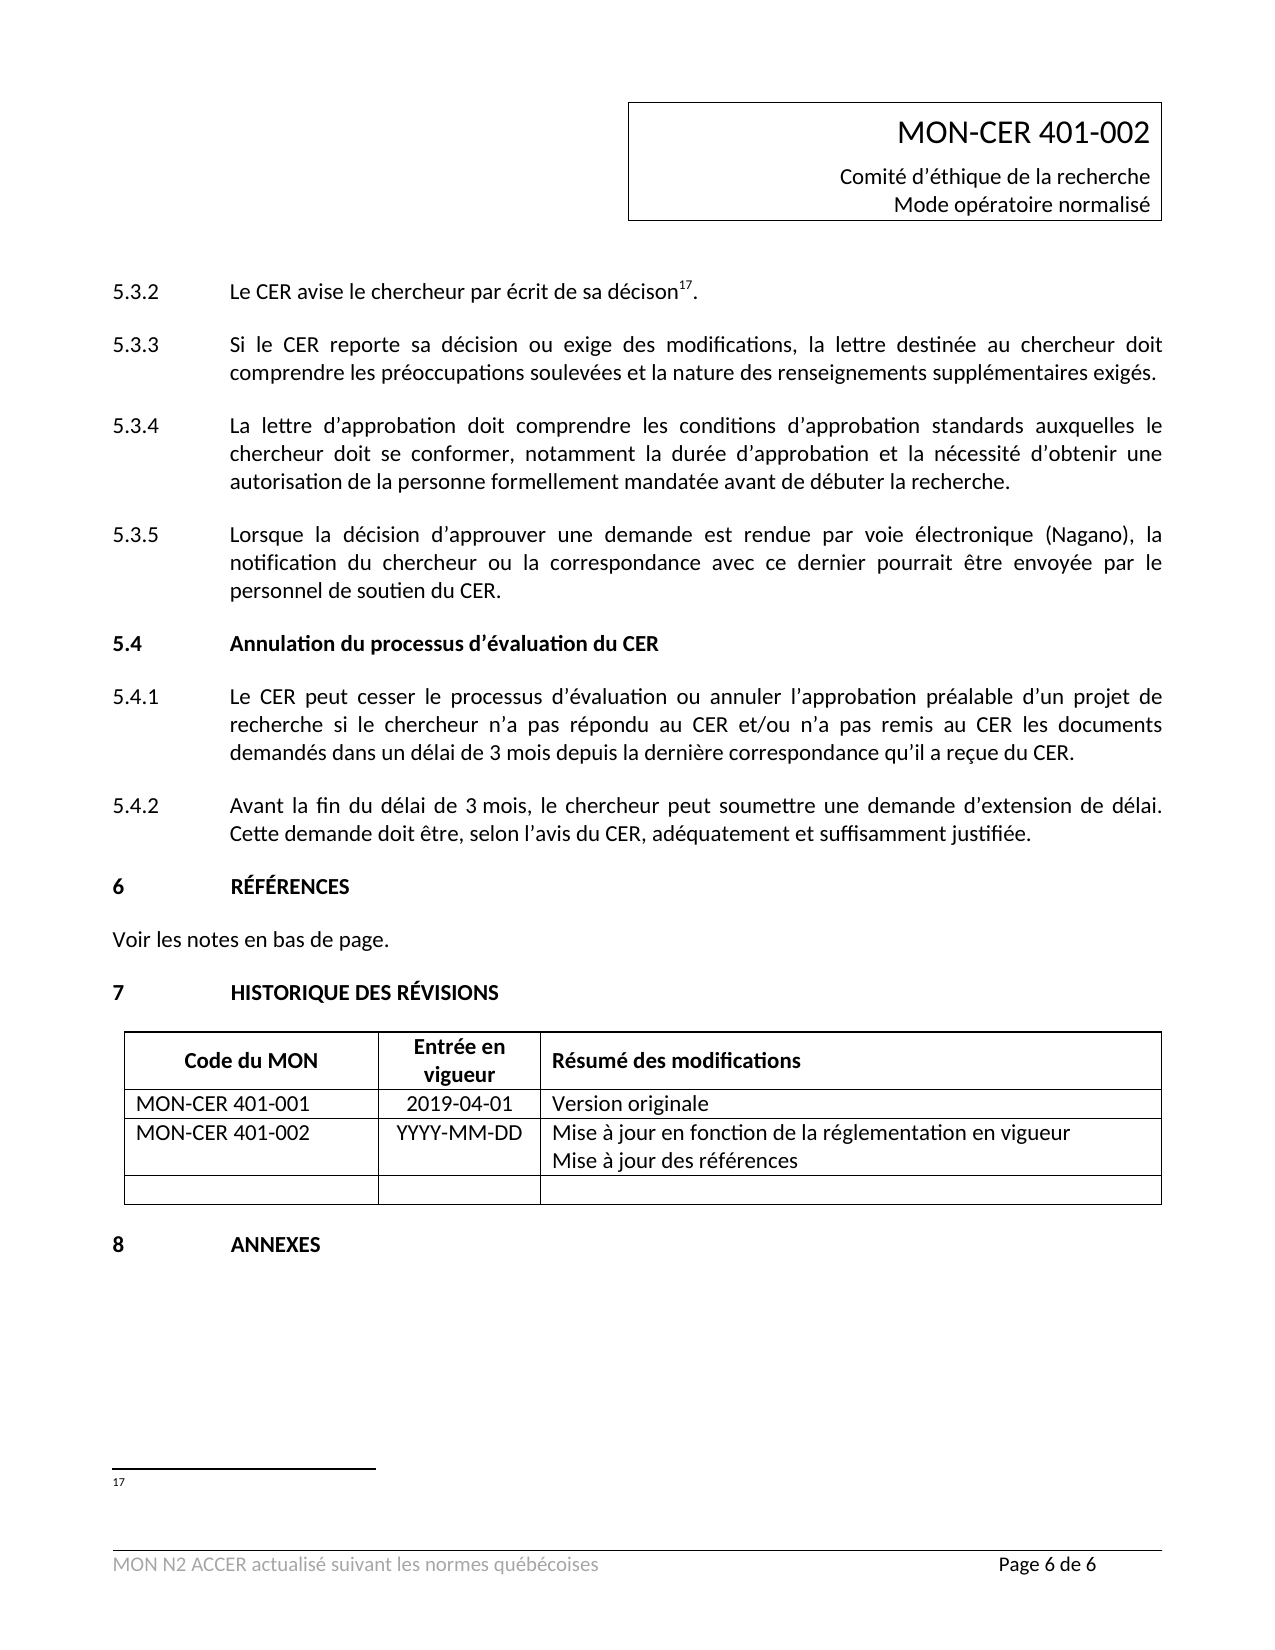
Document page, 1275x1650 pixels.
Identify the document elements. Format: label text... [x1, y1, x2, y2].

table_cell MON-CER 401-001 [125, 1090, 378, 1117]
text Voir les notes en bas de page. [112, 925, 1162, 953]
subtitle Historique des révisions [112, 978, 1162, 1006]
subtitle Avant la fin du délai de 3 mois, le chercheur peut soumettre une demande d’extension de délai. Cette demande doit être, selon l’avis du CER, adéquatement et suffisamment justifiée. [112, 791, 1162, 847]
subtitle La lettre d’approbation doit comprendre les conditions d’approbation standards auxquelles le chercheur doit se conformer, notamment la durée d’approbation et la nécessité d’obtenir une autorisation de la personne formellement mandatée avant de débuter la recherche. [112, 411, 1162, 495]
table_cell [125, 1176, 378, 1204]
subtitle Si le CER reporte sa décision ou exige des modifications, la lettre destinée au chercheur doit comprendre les préoccupations soulevées et la nature des renseignements supplémentaires exigés. [112, 330, 1162, 386]
table_cell [541, 1176, 1161, 1204]
table_header Résumé des modifications [541, 1033, 1161, 1088]
table_cell [379, 1176, 540, 1204]
subtitle Lorsque la décision d’approuver une demande est rendue par voie électronique (Nagano), la notification du chercheur ou la correspondance avec ce dernier pourrait être envoyée par le personnel de soutien du CER. [112, 520, 1162, 604]
subtitle Le CER avise le chercheur par écrit de sa décison. [112, 277, 1162, 305]
table_header Code du MON [125, 1033, 378, 1088]
subtitle Le CER peut cesser le processus d’évaluation ou annuler l’approbation préalable d’un projet de recherche si le chercheur n’a pas répondu au CER et/ou n’a pas remis au CER les documents demandés dans un délai de 3 mois depuis la dernière correspondance qu’il a reçue du CER. [112, 682, 1162, 766]
table_cell Mise à jour en fonction de la réglementation en vigueur Mise à jour des références [541, 1119, 1161, 1174]
table_header Entrée en vigueur [379, 1033, 540, 1088]
table_cell YYYY-MM-DD [379, 1119, 540, 1174]
table_cell 2019-04-01 [379, 1090, 540, 1117]
table_cell MON-CER 401-002 [125, 1119, 378, 1174]
subtitle Annexes [112, 1230, 1162, 1258]
table_cell Version originale [541, 1090, 1161, 1117]
subtitle Références [112, 872, 1162, 900]
subtitle Annulation du processus d’évaluation du CER [112, 629, 1162, 657]
